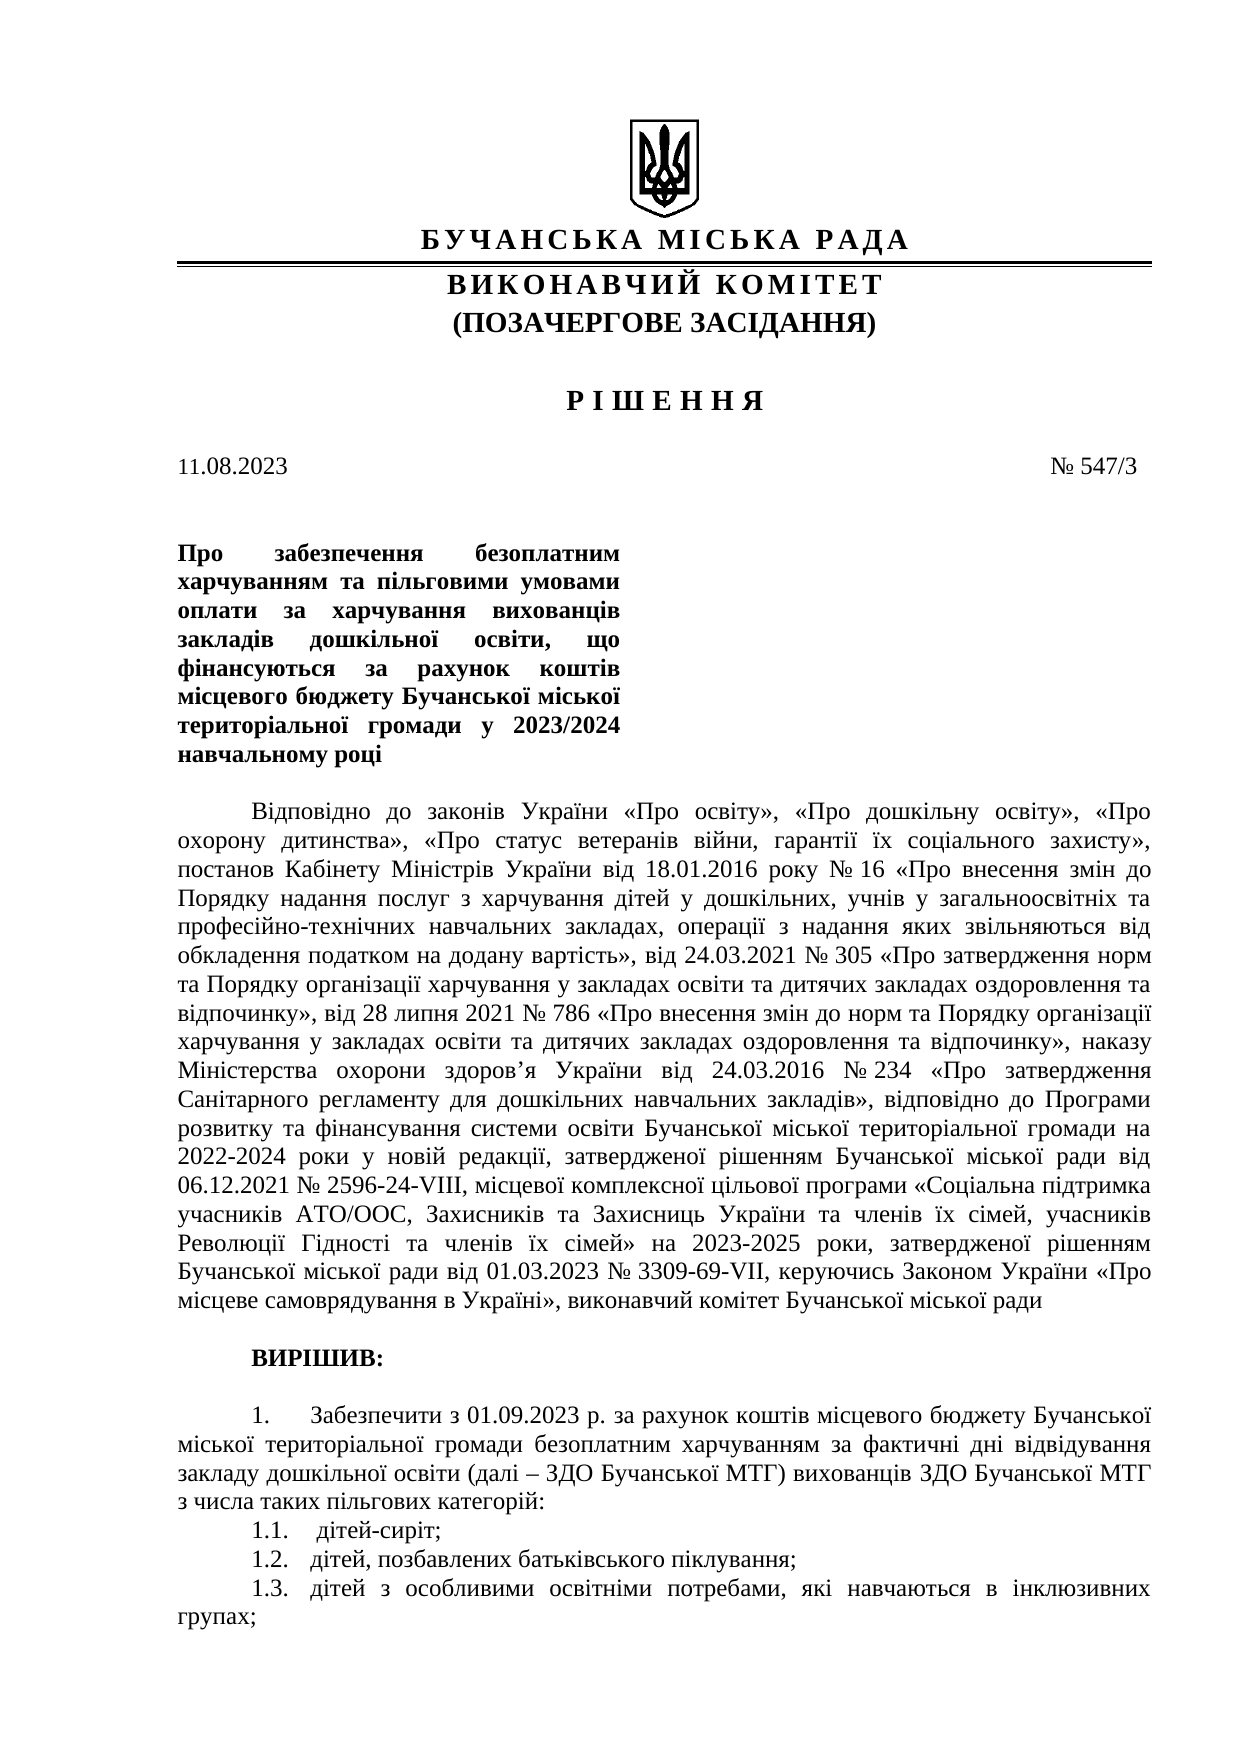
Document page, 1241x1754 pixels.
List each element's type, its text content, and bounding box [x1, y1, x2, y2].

text БУЧАНСЬКА МІСЬКА РАДА [177, 222, 1152, 256]
list дітей-сиріт; [177, 1515, 1152, 1544]
text Відповідно до законів України «Про освіту», «Про дошкільну освіту», «Про охорону дитинства», «Про статус ветеранів війни, гарантії їх соціального захисту», постанов Кабінету Міністрів України від 18.01.2016 року № 16 «Про внесення змін до Порядку надання послуг з харчування дітей у дошкільних, учнів у загальноосвітніх та професійно-технічних навчальних закладах, операції з надання яких звільняються від обкладення податком на додану вартість», від 24.03.2021 № 305 «Про затвердження норм та Порядку організації харчування у закладах освіти та дитячих закладах оздоровлення та відпочинку», від 28 липня 2021 № 786 «Про внесення змін до норм та Порядку організації харчування у закладах освіти та дитячих закладах оздоровлення та відпочинку», наказу Міністерства охорони здоров’я України від 24.03.2016 № 234 «Про затвердження Санітарного регламенту для дошкільних навчальних закладів», відповідно до Програми розвитку та фінансування системи освіти Бучанської міської територіальної громади на 2022-2024 роки у новій редакції, затвердженої рішенням Бучанської міської ради від 06.12.2021 № 2596-24-VІII, місцевої комплексної цільової програми «Соціальна підтримка учасників АТО/ООС, Захисників та Захисниць України та членів їх сімей, учасників Революції Гідності та членів їх сімей» на 2023-2025 роки, затвердженої рішенням Бучанської міської ради від 01.03.2023 № 3309-69-VII, керуючись Законом України «Про місцеве самоврядування в Україні», виконавчий комітет Бучанської міської ради [177, 1026, 1152, 1314]
table_header ВИКОНАВЧИЙ КОМІТЕТ (ПОЗАЧЕРГОВЕ ЗАСІДАННЯ) [177, 267, 1152, 383]
list Забезпечити з 01.09.2023 р. за рахунок коштів місцевого бюджету Бучанської міської територіальної громади безоплатним харчуванням за фактичні дні відвідування закладу дошкільної освіти (далі – ЗДО Бучанської МТГ) вихованців ЗДО Бучанської МТГ з числа таких пільгових категорій: [177, 1400, 1152, 1515]
text РІШЕННЯ [177, 383, 1152, 416]
text Відповідно до законів України «Про освіту», «Про дошкільну освіту», «Про охорону дитинства», «Про статус ветеранів війни, гарантії їх соціального захисту», постанов Кабінету Міністрів України від 18.01.2016 року № 16 «Про внесення змін до Порядку надання послуг з харчування дітей у дошкільних, учнів у загальноосвітніх та професійно-технічних навчальних закладах, операції з надання яких звільняються від обкладення податком на додану вартість», від 24.03.2021 № 305 «Про затвердження норм та Порядку організації харчування у закладах освіти та дитячих закладах оздоровлення та відпочинку», від 28 липня 2021 № 786 «Про внесення змін до норм та Порядку організації харчування у закладах освіти та дитячих закладах оздоровлення та відпочинку», наказу Міністерства охорони здоров’я України від 24.03.2016 № 234 «Про затвердження Санітарного регламенту для дошкільних навчальних закладів», відповідно до Програми розвитку та фінансування системи освіти Бучанської міської територіальної громади на 2022-2024 роки у новій редакції, затвердженої рішенням Бучанської міської ради від 06.12.2021 № 2596-24-VІII, місцевої комплексної цільової програми «Соціальна підтримка учасників АТО/ООС, Захисників та Захисниць України та членів їх сімей, учасників Революції Гідності та членів їх сімей» на 2023-2025 роки, затвердженої рішенням Бучанської міської ради від 01.03.2023 № 3309-69-VII, керуючись Законом України «Про місцеве самоврядування в Україні», виконавчий комітет Бучанської міської ради [177, 796, 1152, 969]
text ВИРІШИВ: [177, 1343, 1152, 1371]
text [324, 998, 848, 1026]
list дітей з особливими освітніми потребами, які навчаються в інклюзивних групах; [177, 1573, 1152, 1630]
text 11.08.2023 № 547/3 [177, 451, 1152, 480]
text Про забезпечення безоплатним харчуванням та пільговими умовами оплати за харчування вихованців закладів дошкільної освіти, що фінансуються за рахунок коштів місцевого бюджету Бучанської міської територіальної громади у 2023/2024 навчальному році [177, 538, 620, 768]
picture [628, 118, 700, 219]
list дітей, позбавлених батьківського піклування; [177, 1544, 1152, 1573]
